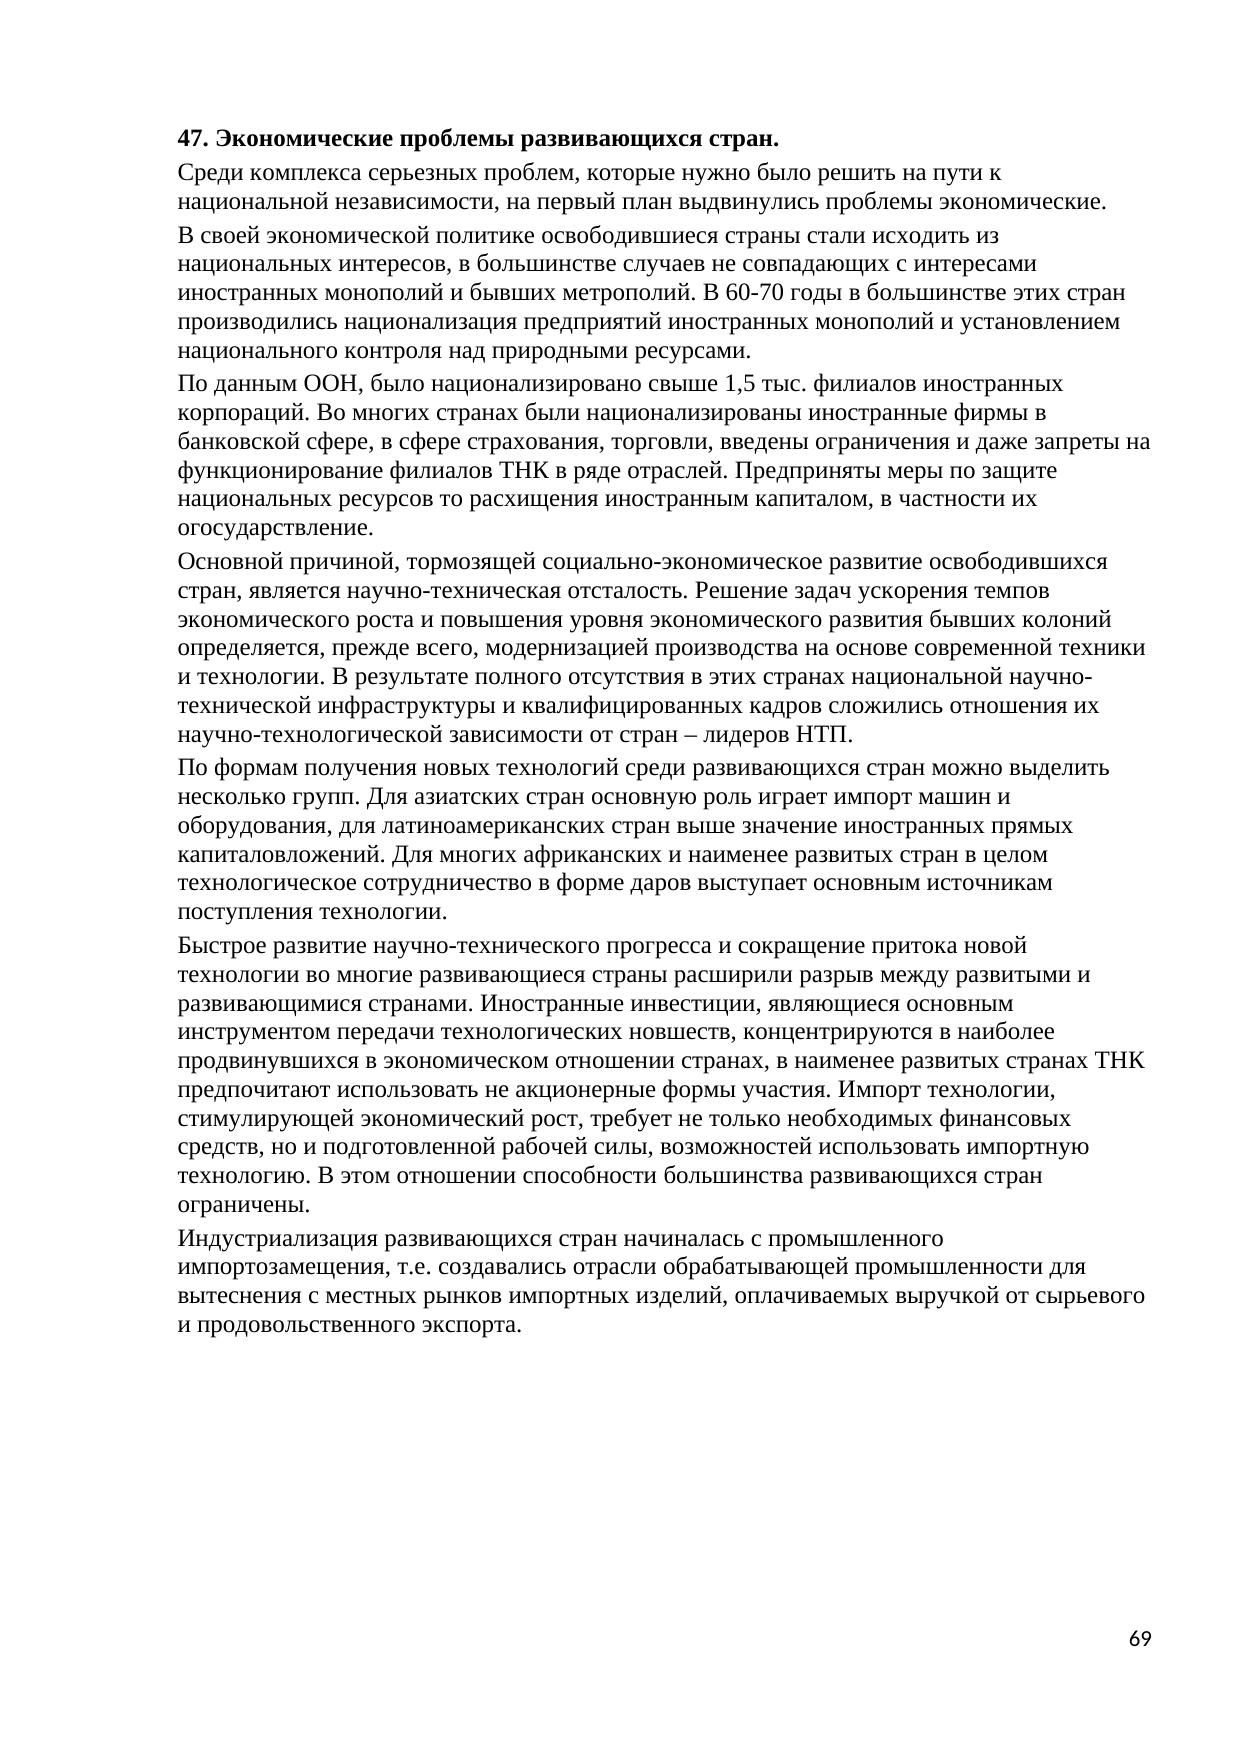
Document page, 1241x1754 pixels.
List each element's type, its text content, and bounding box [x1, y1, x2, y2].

text По данным ООН, было национализировано свыше 1,5 тыс. филиалов иностранных корпораций. Во многих странах были национализированы иностранные фирмы в банковской сфере, в сфере страхования, торговли, введены ограничения и даже запреты на функционирование филиалов ТНК в ряде отраслей. Предприняты меры по защите национальных ресурсов то расхищения иностранным капиталом, в частности их огосударствление. [177, 368, 1152, 541]
text 47. Экономические проблемы развивающихся стран. [177, 123, 1152, 152]
text По формам получения новых технологий среди развивающихся стран можно выделить несколько групп. Для азиатских стран основную роль играет импорт машин и оборудования, для латиноамериканских стран выше значение иностранных прямых капиталовложений. Для многих африканских и наименее развитых стран в целом технологическое сотрудничество в форме даров выступает основным источникам поступления технологии. [177, 752, 1152, 925]
text Среди комплекса серьезных проблем, которые нужно было решить на пути к национальной независимости, на первый план выдвинулись проблемы экономические. [177, 157, 1152, 214]
text Основной причиной, тормозящей социально-экономическое развитие освободившихся стран, является научно-техническая отсталость. Решение задач ускорения темпов экономического роста и повышения уровня экономического развития бывших колоний определяется, прежде всего, модернизацией производства на основе современной техники и технологии. В результате полного отсутствия в этих странах национальной научно-технической инфраструктуры и квалифицированных кадров сложились отношения их научно-технологической зависимости от стран – лидеров НТП. [177, 546, 1152, 747]
text Индустриализация развивающихся стран начиналась с промышленного импортозамещения, т.е. создавались отрасли обрабатывающей промышленности для вытеснения с местных рынков импортных изделий, оплачиваемых выручкой от сырьевого и продовольственного экспорта. [177, 1223, 1152, 1338]
text В своей экономической политике освободившиеся страны стали исходить из национальных интересов, в большинстве случаев не совпадающих с интересами иностранных монополий и бывших метрополий. В 60-70 годы в большинстве этих стран производились национализация предприятий иностранных монополий и установлением национального контроля над природными ресурсами. [177, 220, 1152, 363]
text Быстрое развитие научно-технического прогресса и сокращение притока новой технологии во многие развивающиеся страны расширили разрыв между развитыми и развивающимися странами. Иностранные инвестиции, являющиеся основным инструментом передачи технологических новшеств, концентрируются в наиболее продвинувшихся в экономическом отношении странах, в наименее развитых странах ТНК предпочитают использовать не акционерные формы участия. Импорт технологии, стимулирующей экономический рост, требует не только необходимых финансовых средств, но и подготовленной рабочей силы, возможностей использовать импортную технологию. В этом отношении способности большинства развивающихся стран ограничены. [177, 930, 1152, 1218]
